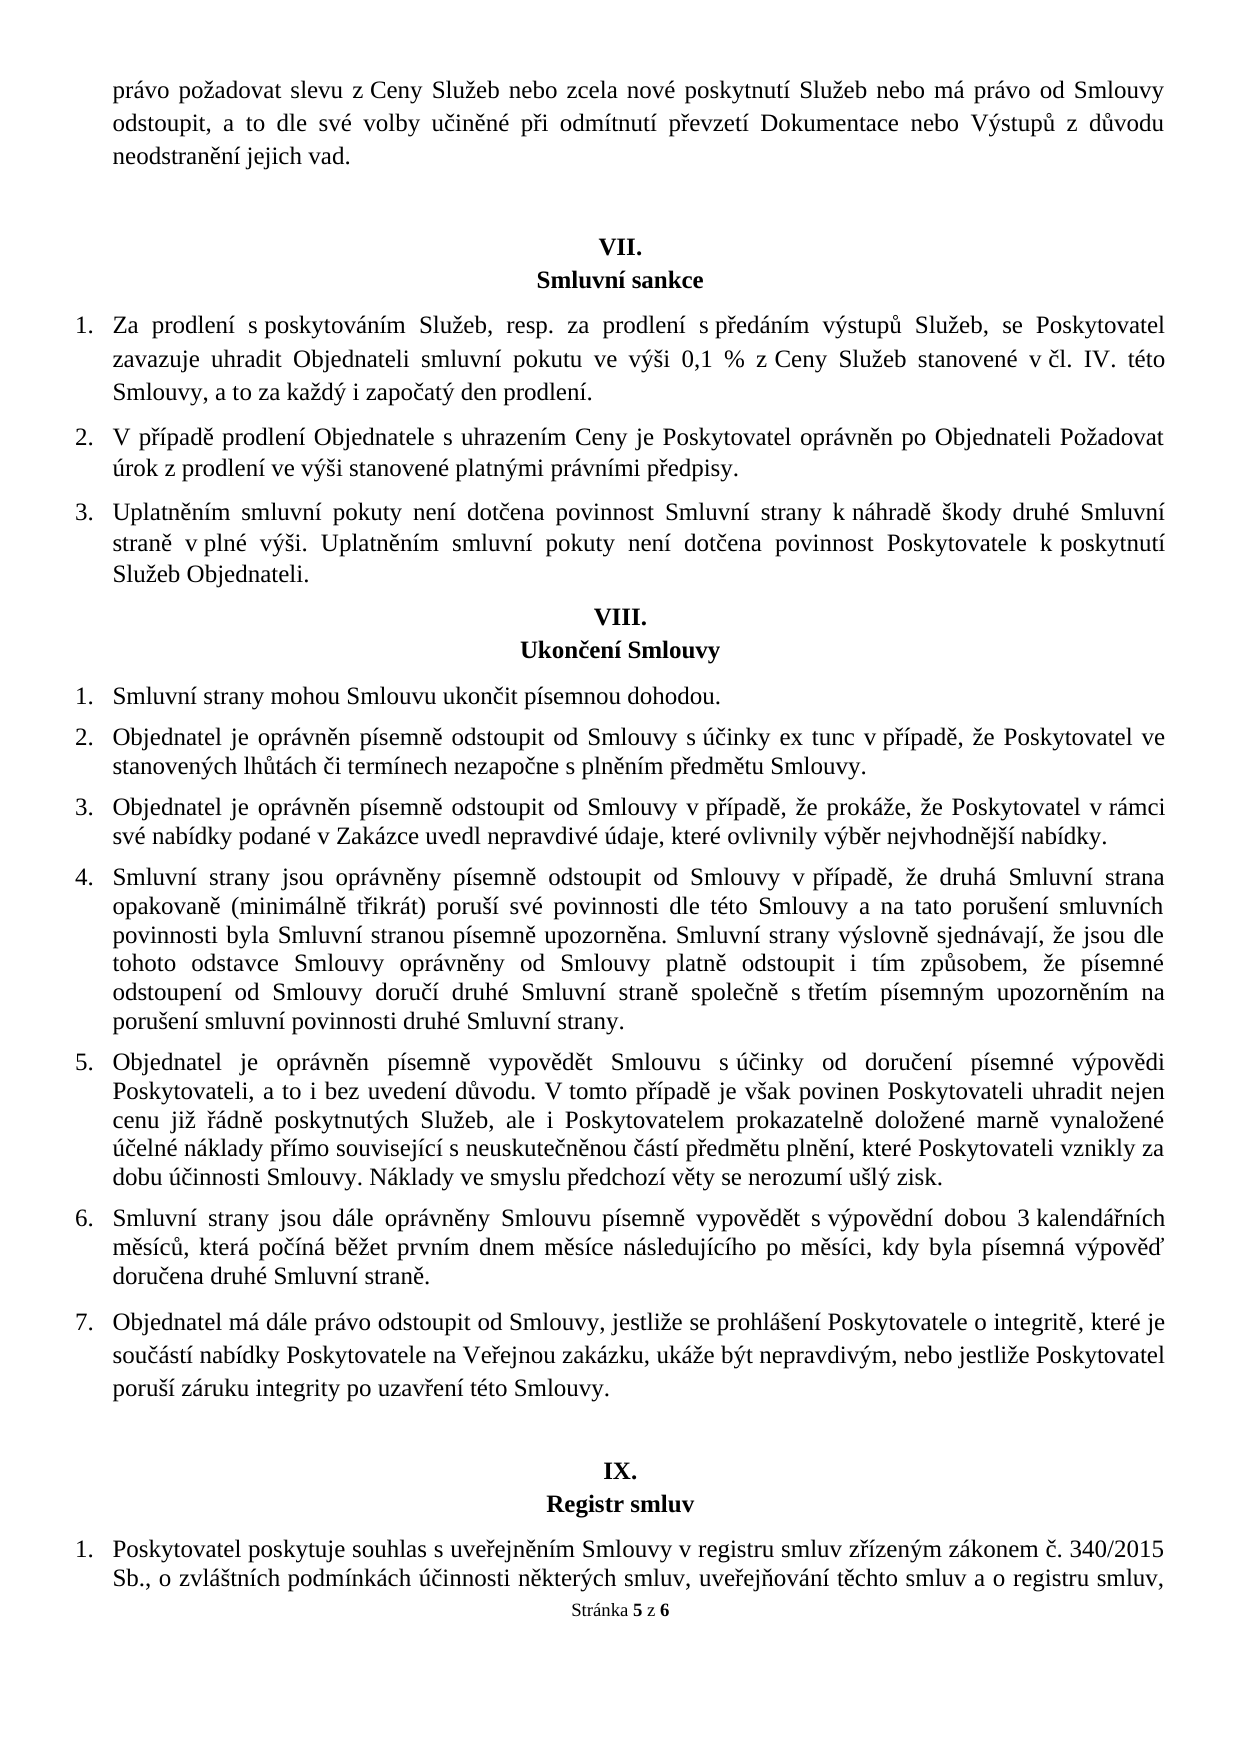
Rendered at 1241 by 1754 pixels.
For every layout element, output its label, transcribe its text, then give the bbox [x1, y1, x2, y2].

text VIII. [75, 602, 1165, 631]
list Smluvní strany mohou Smlouvu ukončit písemnou dohodou. [75, 681, 1165, 710]
text Smluvní sankce [75, 265, 1165, 294]
text Registr smluv [75, 1489, 1165, 1518]
list Smluvní strany jsou dále oprávněny Smlouvu písemně vypovědět s výpovědní dobou 3 kalendářních měsíců, která počíná běžet prvním dnem měsíce následujícího po měsíci, kdy byla písemná výpověď doručena druhé Smluvní straně. [75, 1203, 1165, 1290]
text Ukončení Smlouvy [75, 635, 1165, 664]
list Uplatněním smluvní pokuty není dotčena povinnost Smluvní strany k náhradě škody druhé Smluvní straně v plné výši. Uplatněním smluvní pokuty není dotčena povinnost Poskytovatele k poskytnutí Služeb Objednateli. [75, 497, 1165, 588]
list Smluvní strany jsou oprávněny písemně odstoupit od Smlouvy v případě, že druhá Smluvní strana opakovaně (minimálně třikrát) poruší své povinnosti dle této Smlouvy a na tato porušení smluvních povinnosti byla Smluvní stranou písemně upozorněna. Smluvní strany výslovně sjednávají, že jsou dle tohoto odstavce Smlouvy oprávněny od Smlouvy platně odstoupit i tím způsobem, že písemné odstoupení od Smlouvy doručí druhé Smluvní straně společně s třetím písemným upozorněním na porušení smluvní povinnosti druhé Smluvní strany. [75, 862, 1165, 1035]
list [75, 1534, 1165, 1592]
list Za prodlení s poskytováním Služeb, resp. za prodlení s předáním výstupů Služeb, se Poskytovatel zavazuje uhradit Objednateli smluvní pokutu ve výši 0,1 % z Ceny Služeb stanovené v čl. IV. této Smlouvy, a to za každý i započatý den prodlení. [75, 311, 1165, 405]
text IX. [75, 1456, 1165, 1485]
list Objednatel je oprávněn písemně vypovědět Smlouvu s účinky od doručení písemné výpovědi Poskytovateli, a to i bez uvedení důvodu. V tomto případě je však povinen Poskytovateli uhradit nejen cenu již řádně poskytnutých Služeb, ale i Poskytovatelem prokazatelně doložené marně vynaložené účelné náklady přímo související s neuskutečněnou částí předmětu plnění, které Poskytovateli vznikly za dobu účinnosti Smlouvy. Náklady ve smyslu předchozí věty se nerozumí ušlý zisk. [75, 1047, 1165, 1191]
list Objednatel je oprávněn písemně odstoupit od Smlouvy v případě, že prokáže, že Poskytovatel v rámci své nabídky podané v Zakázce uvedl nepravdivé údaje, které ovlivnily výběr nejvhodnější nabídky. [75, 792, 1165, 850]
list Objednatel je oprávněn písemně odstoupit od Smlouvy s účinky ex tunc v případě, že Poskytovatel ve stanovených lhůtách či termínech nezapočne s plněním předmětu Smlouvy. [75, 722, 1165, 780]
list V případě prodlení Objednatele s uhrazením Ceny je Poskytovatel oprávněn po Objednateli Požadovat úrok z prodlení ve výši stanovené platnými právními předpisy. [75, 422, 1165, 482]
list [75, 75, 1165, 170]
list Objednatel má dále právo odstoupit od Smlouvy, jestliže se prohlášení Poskytovatele o integritě, které je součástí nabídky Poskytovatele na Veřejnou zakázku, ukáže být nepravdivým, nebo jestliže Poskytovatel poruší záruku integrity po uzavření této Smlouvy. [75, 1302, 1165, 1402]
text VII. [75, 232, 1165, 261]
